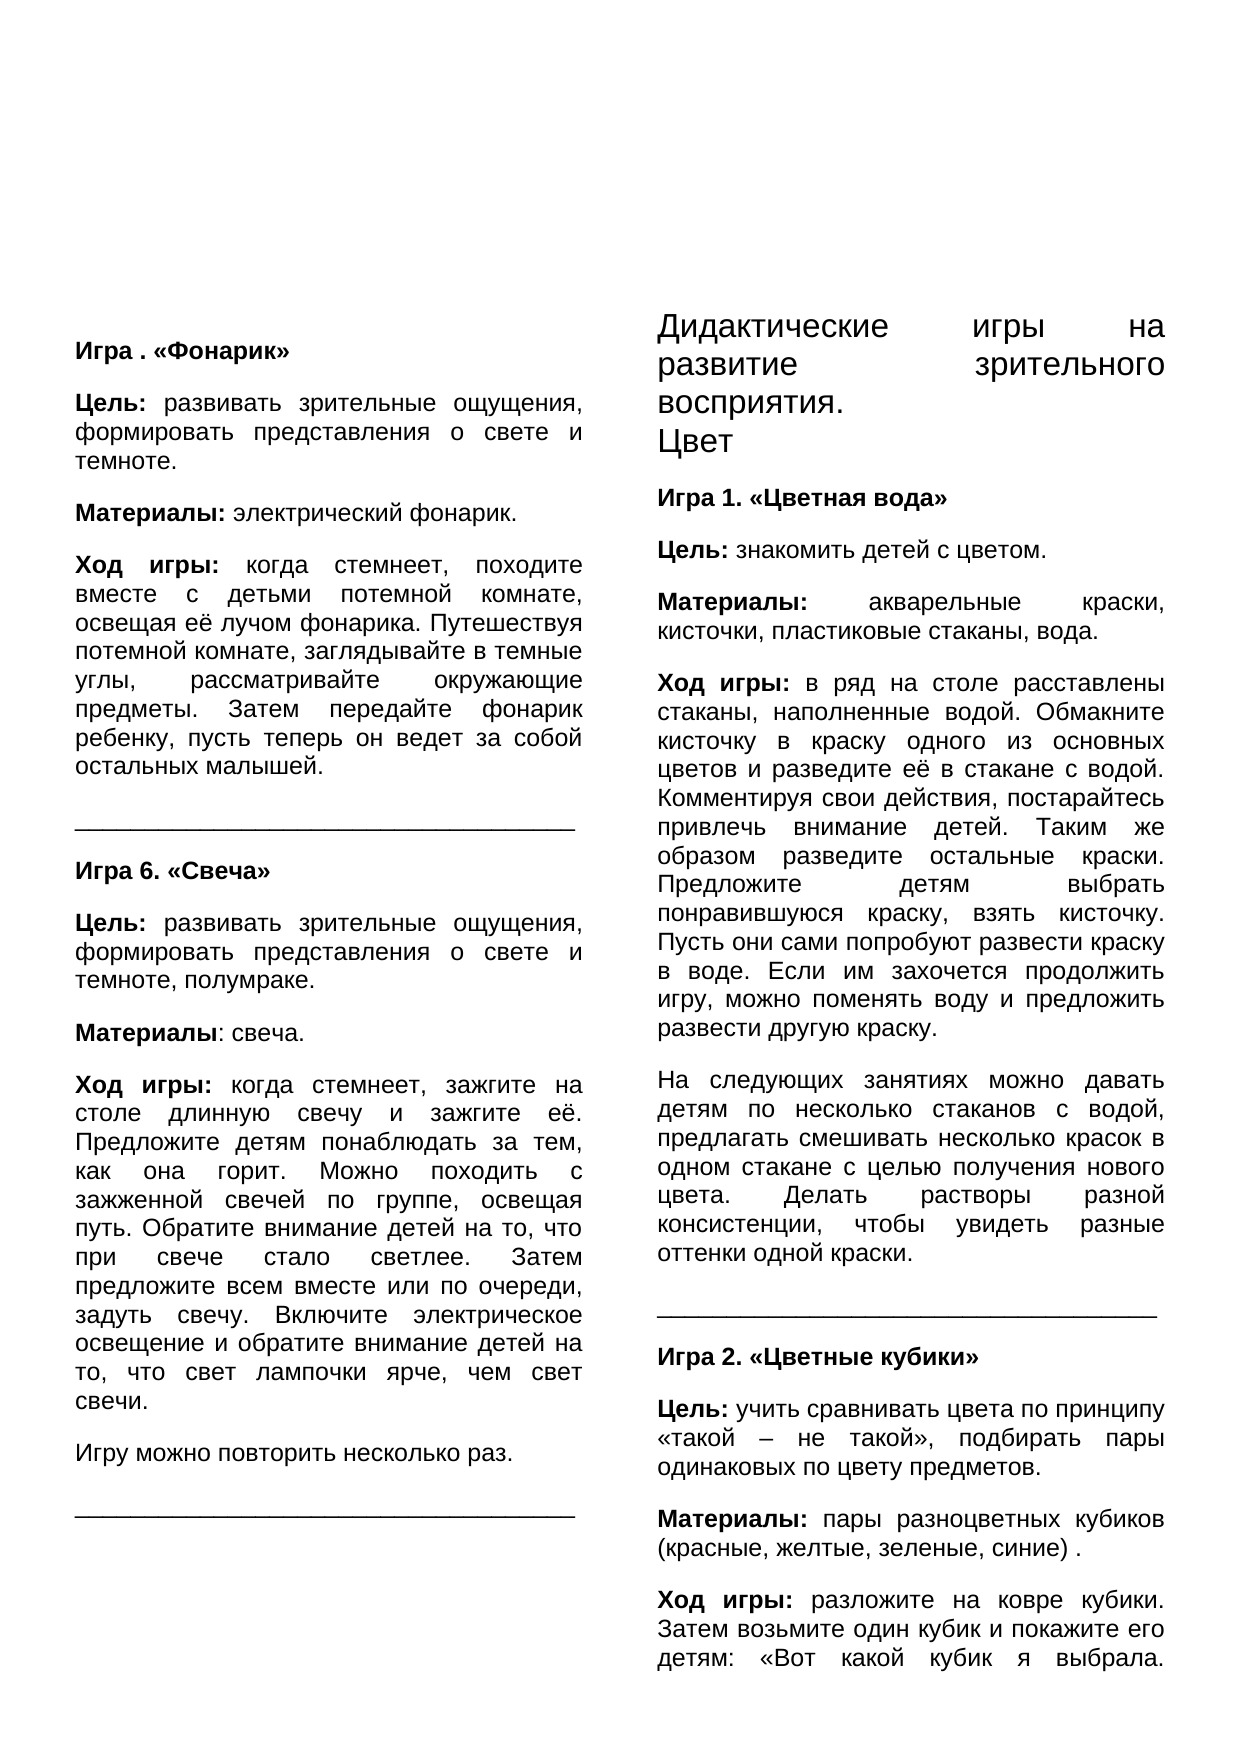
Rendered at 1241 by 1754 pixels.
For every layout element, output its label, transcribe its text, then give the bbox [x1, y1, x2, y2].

text Игра . «Фонарик» [75, 336, 583, 365]
text Ход игры: когда стемнеет, зажгите на столе длинную свечу и зажгите её. Предложите детям понаблюдать за тем, как она горит. Можно походить с зажженной свечей по группе, освещая путь. Обратите внимание детей на то, что при свече стало светлее. Затем предложите всем вместе или по очереди, задуть свечу. Включите электрическое освещение и обратите внимание детей на то, что свет лампочки ярче, чем свет свечи. [75, 1070, 583, 1415]
text Игру можно повторить несколько раз. [75, 1438, 583, 1467]
text Ход игры: когда стемнеет, походите вместе с детьми потемной комнате, освещая её лучом фонарика. Путешествуя потемной комнате, заглядывайте в темные углы, рассматривайте окружающие предметы. Затем передайте фонарик ребенку, пусть теперь он ведет за собой остальных малышей. [75, 550, 583, 780]
text Игра 6. «Свеча» [75, 856, 583, 884]
text На следующих занятиях можно давать детям по несколько стаканов с водой, предлагать смешивать несколько красок в одном стакане с целью получения нового цвета. Делать растворы разной консистенции, чтобы увидеть разные оттенки одной краски. [657, 1065, 1165, 1267]
text ____________________________________ [75, 803, 583, 832]
text Цель: знакомить детей с цветом. [657, 535, 1165, 564]
text Цвет [657, 421, 1165, 459]
text Материалы: акварельные краски, кисточки, пластиковые стаканы, вода. [657, 587, 1165, 645]
text ____________________________________ [657, 1290, 1165, 1319]
text Ход игры: в ряд на столе расставлены стаканы, наполненные водой. Обмакните кисточку в краску одного из основных цветов и разведите её в стакане с водой. Комментируя свои действия, постарайтесь привлечь внимание детей. Таким же образом разведите остальные краски. Предложите детям выбрать понравившуюся краску, взять кисточку. Пусть они сами попробуют развести краску в воде. Если им захочется продолжить игру, можно поменять воду и предложить развести другую краску. [657, 668, 1165, 1042]
text Цель: учить сравнивать цвета по принципу «такой – не такой», подбирать пары одинаковых по цвету предметов. [657, 1394, 1165, 1481]
text Цель: развивать зрительные ощущения, формировать представления о свете и темноте. [75, 388, 583, 474]
text Цель: развивать зрительные ощущения, формировать представления о свете и темноте, полумраке. [75, 908, 583, 994]
text Материалы: электрический фонарик. [75, 498, 583, 527]
text Игра 2. «Цветные кубики» [657, 1342, 1165, 1371]
text Материалы: пары разноцветных кубиков (красные, желтые, зеленые, синие) . [657, 1504, 1165, 1562]
text Игра 1. «Цветная вода» [657, 483, 1165, 512]
text Дидактические игры на развитие зрительного восприятия. [657, 306, 1165, 421]
text Материалы: свеча. [75, 1017, 583, 1046]
text ____________________________________ [75, 1490, 583, 1519]
